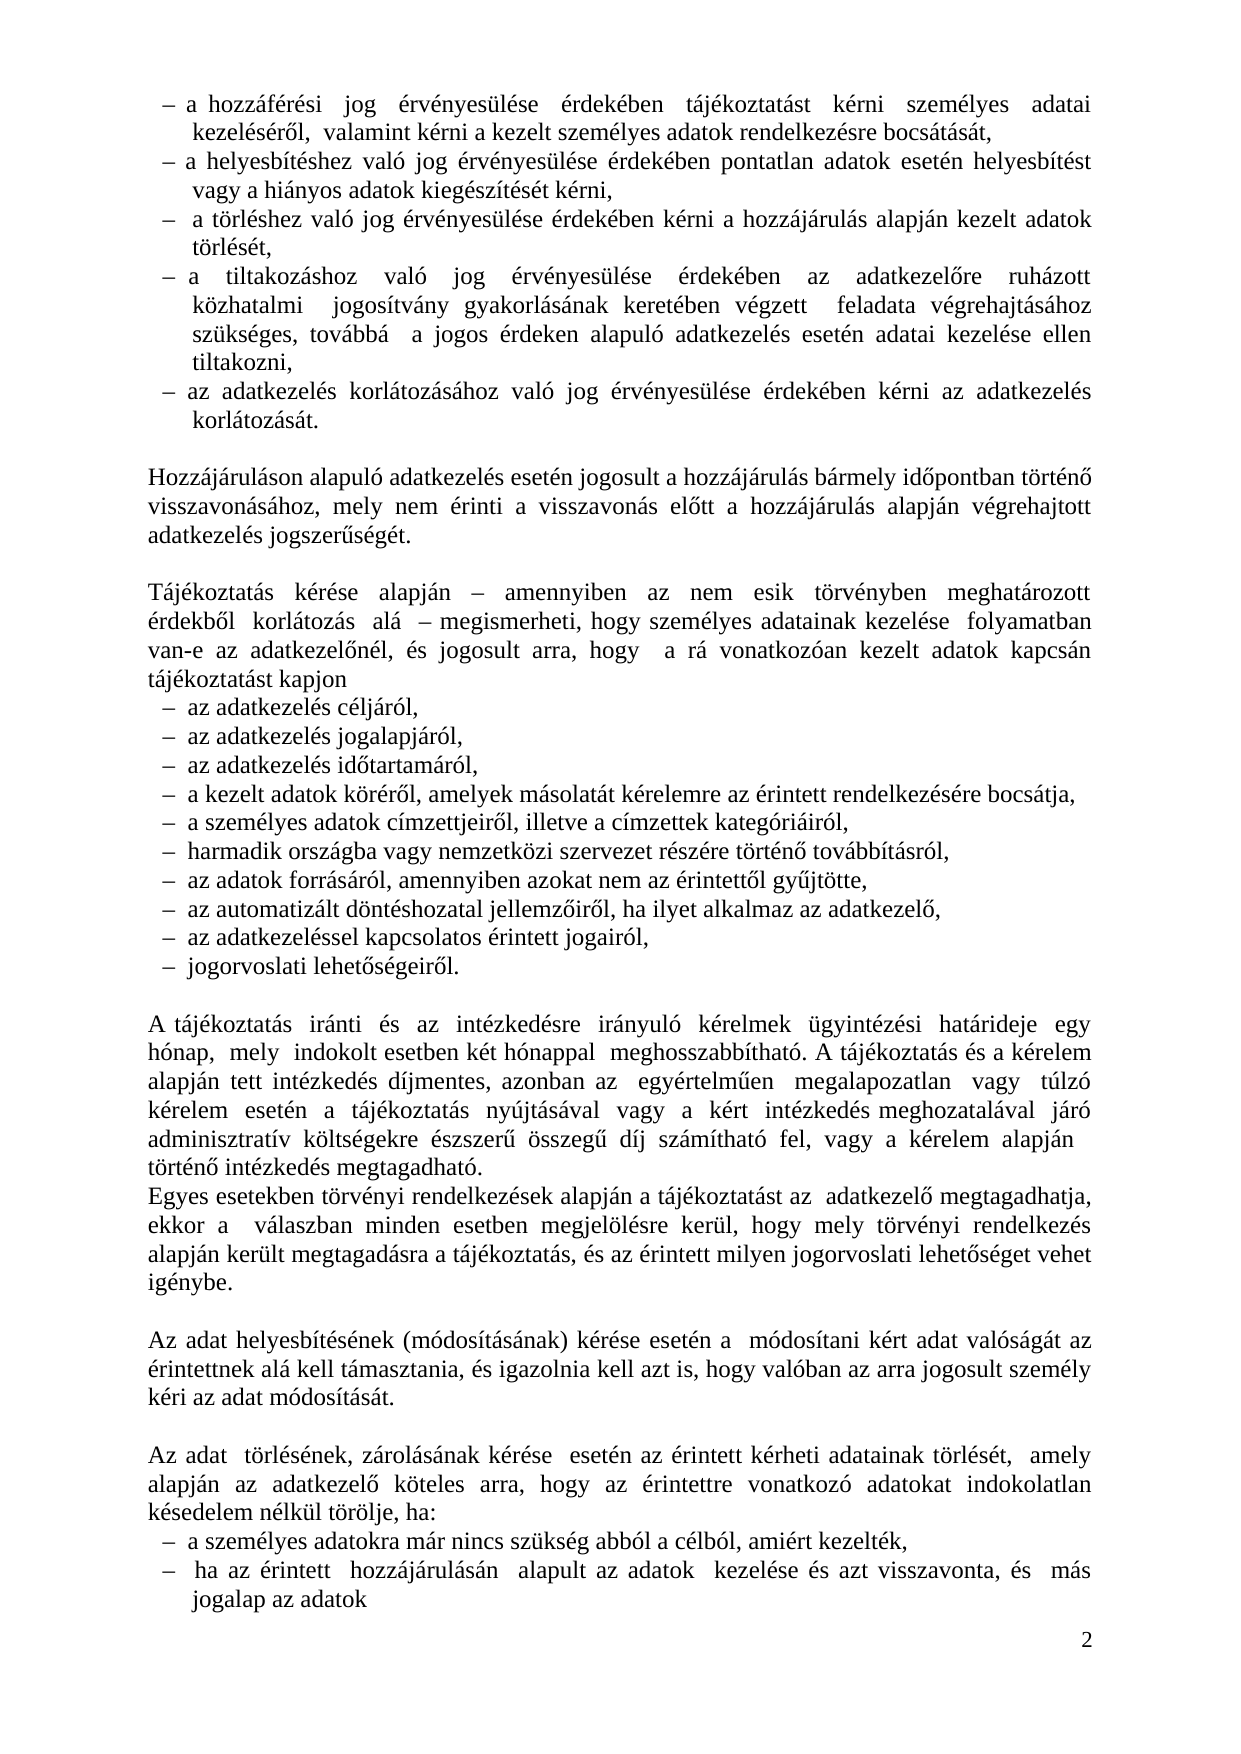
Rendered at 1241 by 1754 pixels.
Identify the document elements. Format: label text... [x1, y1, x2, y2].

text Tájékoztatás kérése alapján – amennyiben az nem esik törvényben meghatározott érdekből korlátozás alá – megismerheti, hogy személyes adatainak kezelése folyamatban van-e az adatkezelőnél, és jogosult arra, hogy a rá vonatkozóan kezelt adatok kapcsán tájékoztatást kapjon [148, 577, 1092, 692]
text – a személyes adatok címzettjeiről, illetve a címzettek kategóriáiról, [162, 807, 1092, 836]
text Az adat törlésének, zárolásának kérése esetén az érintett kérheti adatainak törlését, amely alapján az adatkezelő köteles arra, hogy az érintettre vonatkozó adatokat indokolatlan késedelem nélkül törölje, ha: [148, 1440, 1092, 1526]
text – az adatkezeléssel kapcsolatos érintett jogairól, [162, 922, 1092, 951]
text – az automatizált döntéshozatal jellemzőiről, ha ilyet alkalmaz az adatkezelő, [162, 894, 1092, 922]
text – az adatkezelés jogalapjáról, [162, 721, 1092, 750]
text A tájékoztatás iránti és az intézkedésre irányuló kérelmek ügyintézési határideje egy hónap, mely indokolt esetben két hónappal meghosszabbítható. A tájékoztatás és a kérelem alapján tett intézkedés díjmentes, azonban az egyértelműen megalapozatlan vagy túlzó kérelem esetén a tájékoztatás nyújtásával vagy a kért intézkedés meghozatalával járó adminisztratív költségekre észszerű összegű díj számítható fel, vagy a kérelem alapján [148, 1009, 1092, 1152]
text – harmadik országba vagy nemzetközi szervezet részére történő továbbításról, [162, 836, 1092, 865]
text – az adatkezelés időtartamáról, [162, 750, 1092, 779]
text Egyes esetekben törvényi rendelkezések alapján a tájékoztatást az adatkezelő megtagadhatja, ekkor a válaszban minden esetben megjelölésre kerül, hogy mely törvényi rendelkezés alapján került megtagadásra a tájékoztatás, és az érintett milyen jogorvoslati lehetőséget vehet igénybe. [148, 1181, 1092, 1296]
text Hozzájáruláson alapuló adatkezelés esetén jogosult a hozzájárulás bármely időpontban történő visszavonásához, mely nem érinti a visszavonás előtt a hozzájárulás alapján végrehajtott adatkezelés jogszerűségét. [148, 462, 1092, 549]
text – ha az érintett hozzájárulásán alapult az adatok kezelése és azt visszavonta, és más jogalap az adatok [162, 1555, 1092, 1612]
text – a személyes adatokra már nincs szükség abból a célból, amiért kezelték, [162, 1526, 1092, 1555]
text – a törléshez való jog érvényesülése érdekében kérni a hozzájárulás alapján kezelt adatok törlését, [162, 204, 1092, 261]
text – a helyesbítéshez való jog érvényesülése érdekében pontatlan adatok esetén helyesbítést vagy a hiányos adatok kiegészítését kérni, [162, 146, 1092, 204]
text – az adatok forrásáról, amennyiben azokat nem az érintettől gyűjtötte, [162, 865, 1092, 894]
text – a tiltakozáshoz való jog érvényesülése érdekében az adatkezelőre ruházott közhatalmi jogosítvány gyakorlásának keretében végzett feladata végrehajtásához szükséges, továbbá a jogos érdeken alapuló adatkezelés esetén adatai kezelése ellen tiltakozni, [162, 261, 1092, 376]
text – az adatkezelés korlátozásához való jog érvényesülése érdekében kérni az adatkezelés korlátozását. [162, 376, 1092, 434]
text – az adatkezelés céljáról, [162, 692, 1092, 721]
text – jogorvoslati lehetőségeiről. [162, 951, 1092, 980]
text történő intézkedés megtagadható. [148, 1152, 1092, 1181]
text – a kezelt adatok köréről, amelyek másolatát kérelemre az érintett rendelkezésére bocsátja, [162, 779, 1092, 807]
text Az adat helyesbítésének (módosításának) kérése esetén a módosítani kért adat valóságát az érintettnek alá kell támasztania, és igazolnia kell azt is, hogy valóban az arra jogosult személy kéri az adat módosítását. [148, 1325, 1092, 1411]
text – a hozzáférési jog érvényesülése érdekében tájékoztatást kérni személyes adatai kezeléséről, valamint kérni a kezelt személyes adatok rendelkezésre bocsátását, [162, 89, 1092, 146]
